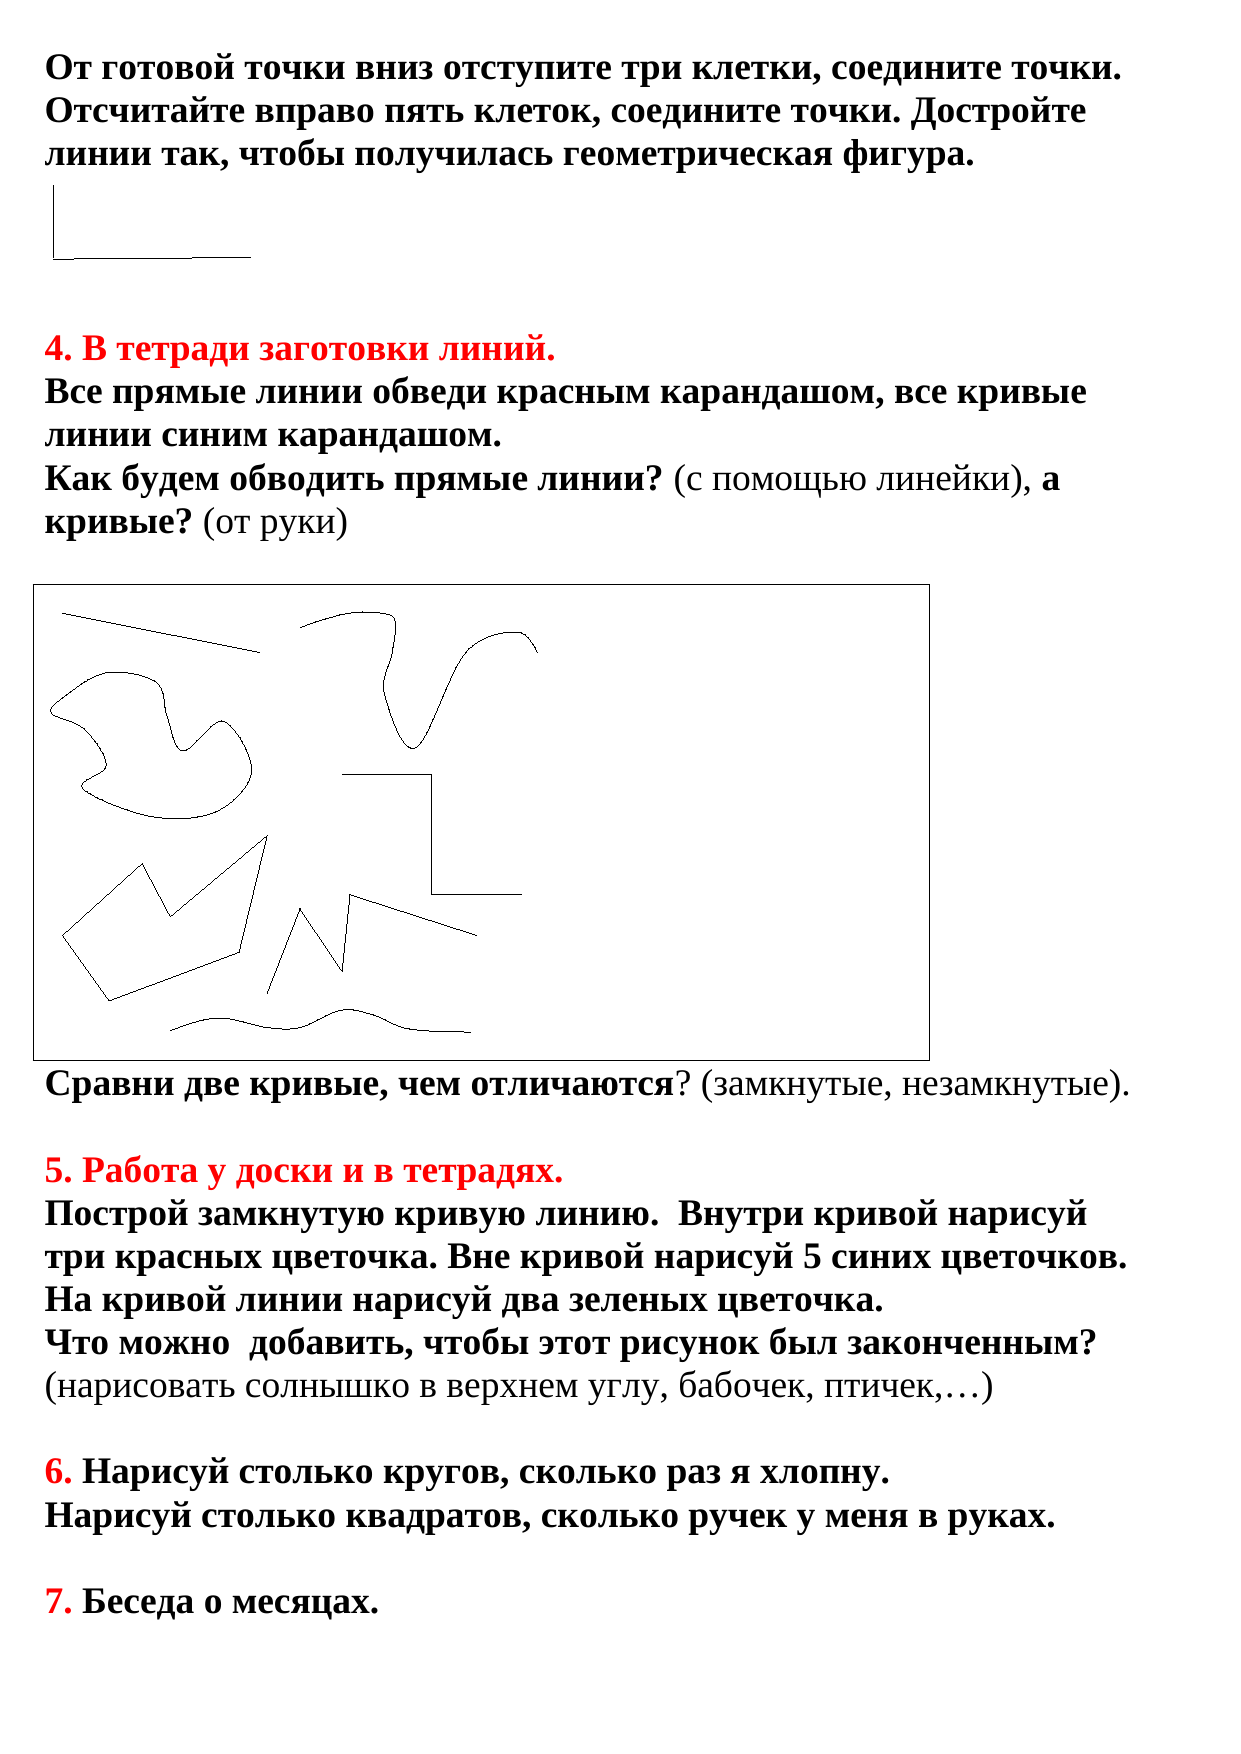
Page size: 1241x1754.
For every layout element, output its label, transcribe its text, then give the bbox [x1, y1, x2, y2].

text Нарисуй столько квадратов, сколько ручек у меня в руках. [44, 1492, 1152, 1535]
text 5. Работа у доски и в тетрадях. [44, 1147, 1152, 1190]
text Все прямые линии обведи красным карандашом, все кривые линии синим карандашом. [44, 369, 1152, 455]
text 6. Нарисуй столько кругов, сколько раз я хлопну. [44, 1449, 1152, 1492]
text Построй замкнутую кривую линию. Внутри кривой нарисуй три красных цветочка. Вне кривой нарисуй 5 синих цветочков. На кривой линии нарисуй два зеленых цветочка. [44, 1190, 1152, 1319]
table_header [34, 585, 929, 1060]
text От готовой точки вниз отступите три клетки, соедините точки. Отсчитайте вправо пять клеток, соедините точки. Достройте линии так, чтобы получилась геометрическая фигура. [44, 44, 1152, 174]
text 4. В тетради заготовки линий. [44, 326, 1152, 369]
text Что можно добавить, чтобы этот рисунок был законченным? (нарисовать солнышко в верхнем углу, бабочек, птичек,…) [44, 1319, 1152, 1406]
text Как будем обводить прямые линии? (с помощью линейки), а кривые? (от руки) [44, 455, 1152, 541]
text Сравни две кривые, чем отличаются? (замкнутые, незамкнутые). [44, 1061, 1152, 1104]
text 7. Беседа о месяцах. [44, 1578, 1152, 1621]
